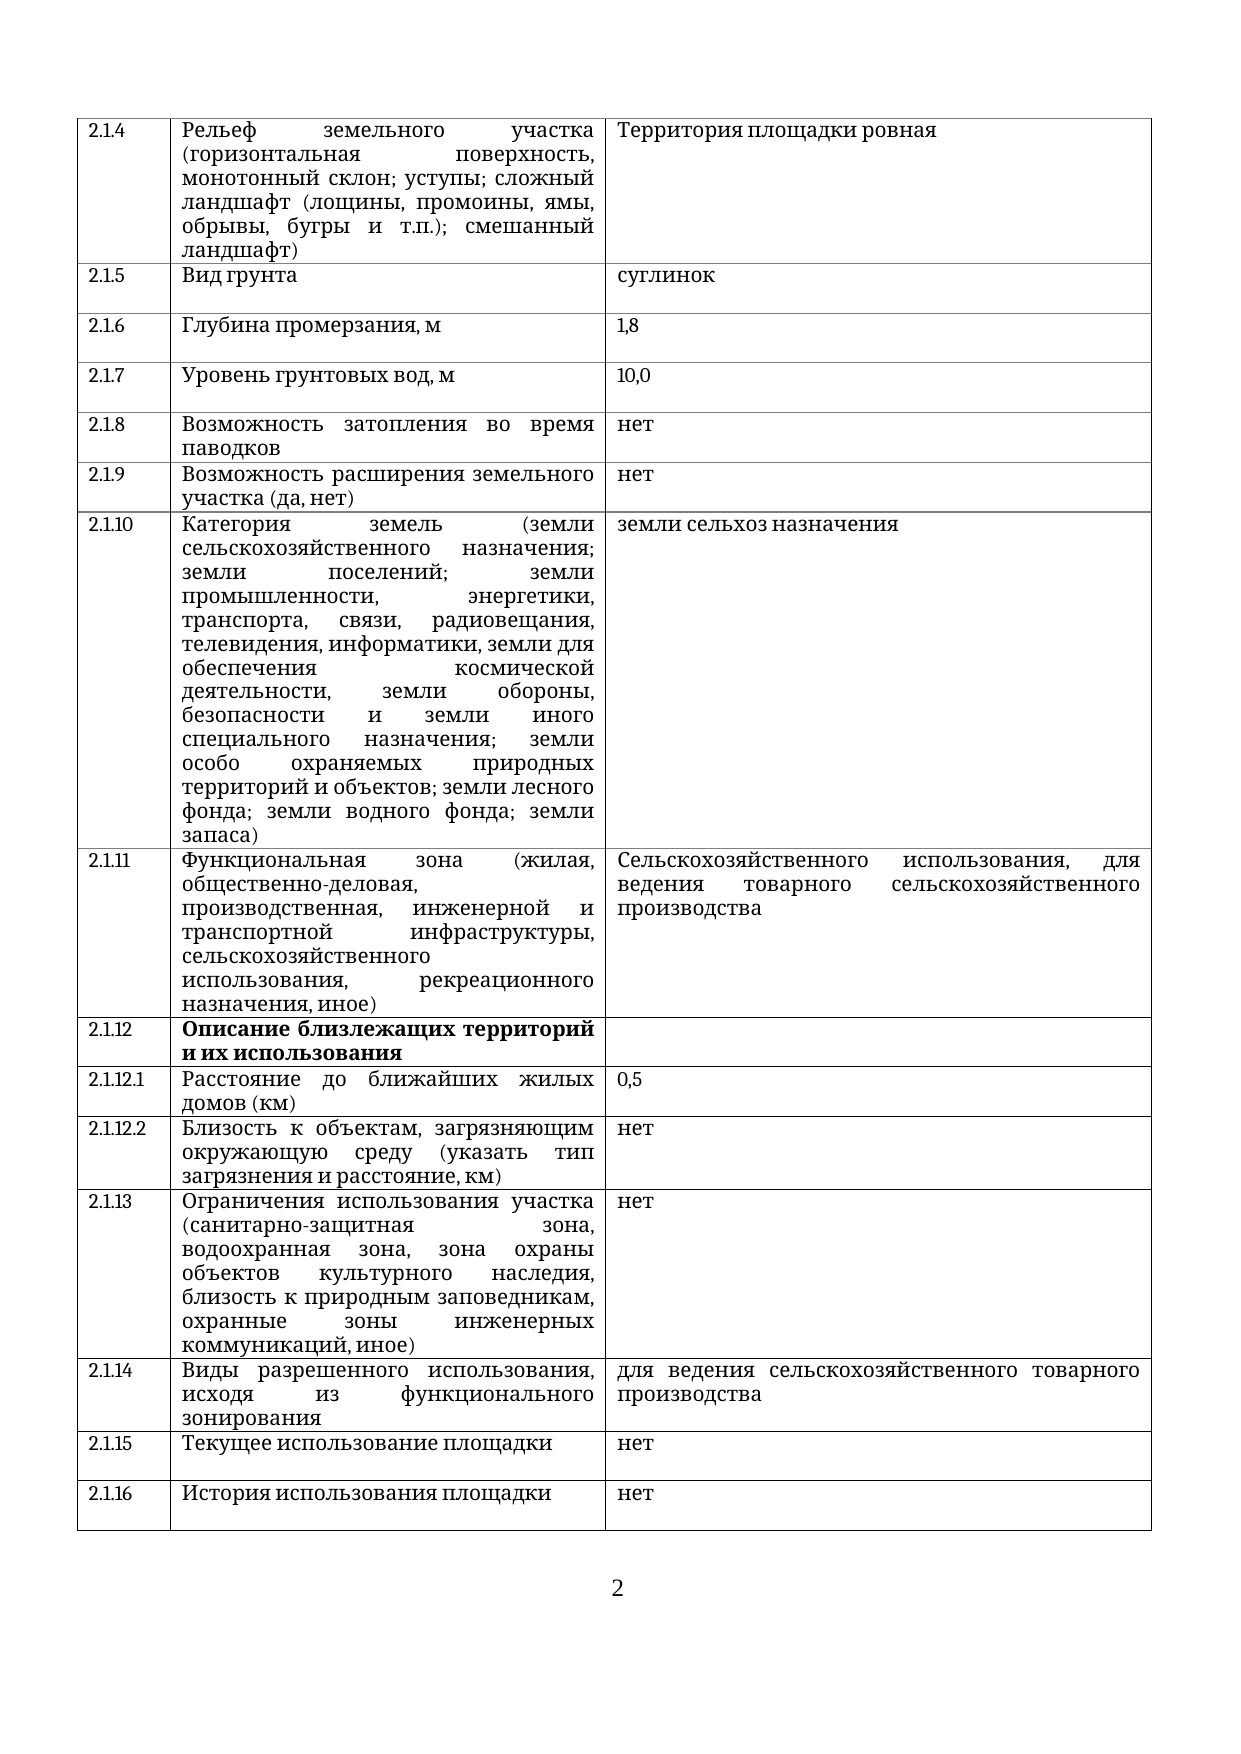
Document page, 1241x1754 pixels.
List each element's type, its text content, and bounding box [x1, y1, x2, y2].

table_cell Функциональная зона (жилая, общественно-деловая, производственная, инженерной и транспортной инфраструктуры, сельскохозяйственного использования, рекреационного назначения, иное) [171, 849, 605, 1017]
table_cell Расстояние до ближайших жилых домов (км) [171, 1067, 605, 1116]
table_cell суглинок [606, 264, 1151, 313]
table_cell 2.1.7 [78, 363, 170, 412]
table_cell 2.1.11 [78, 849, 170, 1017]
table_cell 2.1.16 [78, 1481, 170, 1530]
table_cell нет [606, 1117, 1151, 1189]
table_cell Сельскохозяйственного использования, для ведения товарного сельскохозяйственного производства [606, 849, 1151, 1017]
table_cell Глубина промерзания, м [171, 314, 605, 362]
table_cell 10,0 [606, 363, 1151, 412]
table_cell История использования площадки [171, 1481, 605, 1530]
table_cell 2.1.10 [78, 513, 170, 848]
table_cell Рельеф земельного участка (горизонтальная поверхность, монотонный склон; уступы; сложный ландшафт (лощины, промоины, ямы, обрывы, бугры и т.п.); смешанный ландшафт) [171, 119, 605, 263]
table_cell 2.1.4 [78, 119, 170, 263]
table_cell Ограничения использования участка (санитарно-защитная зона, водоохранная зона, зона охраны объектов культурного наследия, близость к природным заповедникам, охранные зоны инженерных коммуникаций, иное) [171, 1190, 605, 1358]
table_cell Текущее использование площадки [171, 1432, 605, 1480]
table_cell 1,8 [606, 314, 1151, 362]
table_cell земли сельхоз назначения [606, 513, 1151, 848]
table_cell Уровень грунтовых вод, м [171, 363, 605, 412]
table_cell 2.1.9 [78, 463, 170, 511]
table_cell 2.1.14 [78, 1359, 170, 1431]
table_cell 2.1.15 [78, 1432, 170, 1480]
table_cell нет [606, 413, 1151, 462]
table_cell нет [606, 1190, 1151, 1358]
table_cell Возможность расширения земельного участка (да, нет) [171, 463, 605, 511]
table_cell 2.1.12.2 [78, 1117, 170, 1189]
table_cell нет [606, 1432, 1151, 1480]
table_cell 0,5 [606, 1067, 1151, 1116]
table_cell нет [606, 463, 1151, 511]
table_cell 2.1.12 [78, 1018, 170, 1066]
table_cell для ведения сельскохозяйственного товарного производства [606, 1359, 1151, 1431]
table_cell 2.1.6 [78, 314, 170, 362]
table_cell 2.1.8 [78, 413, 170, 462]
table_cell 2.1.13 [78, 1190, 170, 1358]
table_cell Виды разрешенного использования, исходя из функционального зонирования [171, 1359, 605, 1431]
table_cell Территория площадки ровная [606, 119, 1151, 263]
table_cell Описание близлежащих территорий и их использования [171, 1018, 605, 1066]
table_cell 2.1.5 [78, 264, 170, 313]
table_cell Категория земель (земли сельскохозяйственного назначения; земли поселений; земли промышленности, энергетики, транспорта, связи, радиовещания, телевидения, информатики, земли для обеспечения космической деятельности, земли обороны, безопасности и земли иного специального назначения; земли особо охраняемых природных территорий и объектов; земли лесного фонда; земли водного фонда; земли запаса) [171, 513, 605, 848]
table_cell Вид грунта [171, 264, 605, 313]
table_cell 2.1.12.1 [78, 1067, 170, 1116]
table_cell Возможность затопления во время паводков [171, 413, 605, 462]
table_cell Близость к объектам, загрязняющим окружающую среду (указать тип загрязнения и расстояние, км) [171, 1117, 605, 1189]
table_cell [606, 1018, 1151, 1066]
table_cell нет [606, 1481, 1151, 1530]
